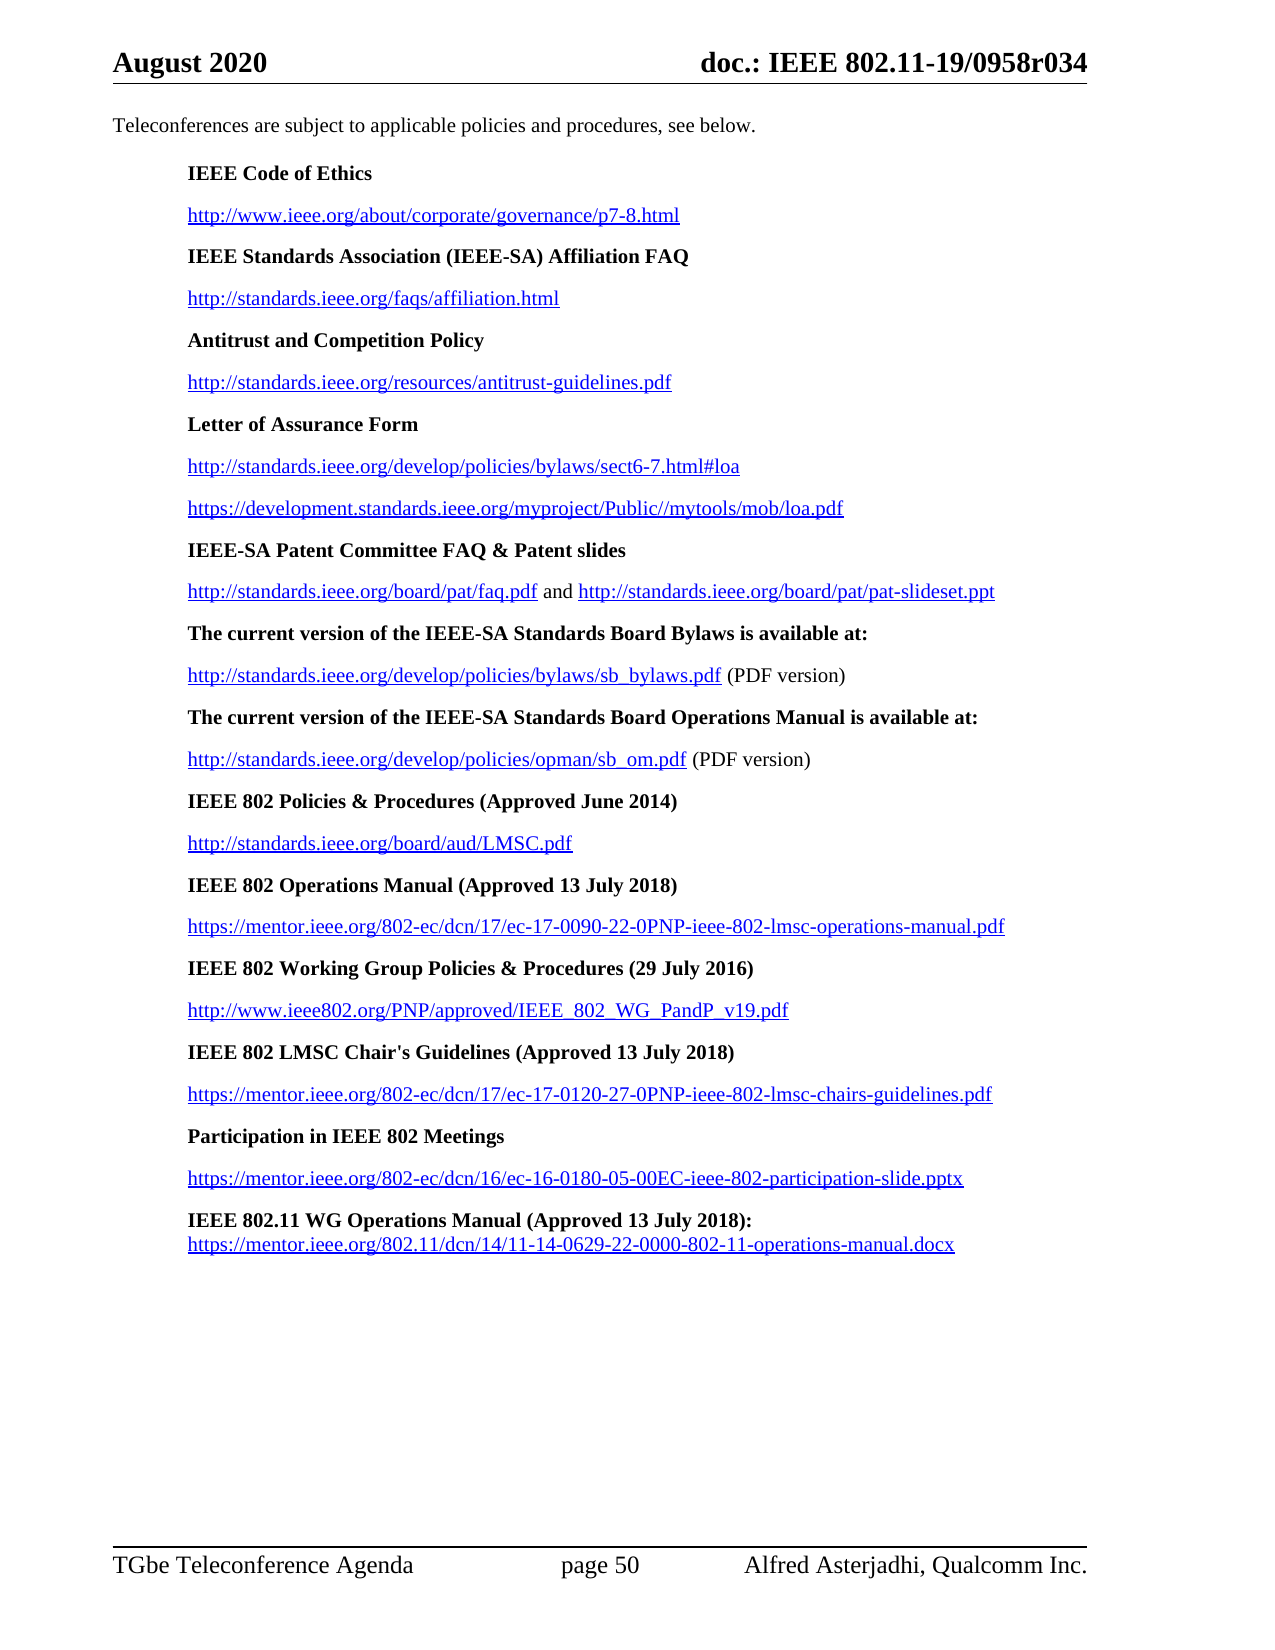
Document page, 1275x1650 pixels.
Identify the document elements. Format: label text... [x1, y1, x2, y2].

text http://standards.ieee.org/develop/policies/bylaws/sect6-7.html#loa [187, 454, 1087, 478]
text https://mentor.ieee.org/802-ec/dcn/17/ec-17-0090-22-0PNP-ieee-802-lmsc-operations-manual.pdf [187, 914, 1087, 938]
text Teleconferences are subject to applicable policies and procedures, see below. [112, 112, 1087, 137]
text IEEE Code of Ethics [187, 161, 1087, 185]
text https://mentor.ieee.org/802-ec/dcn/16/ec-16-0180-05-00EC-ieee-802-participation-slide.pptx [187, 1166, 1087, 1190]
text https://development.standards.ieee.org/myproject/Public//mytools/mob/loa.pdf [187, 496, 1087, 520]
text http://standards.ieee.org/develop/policies/bylaws/sb_bylaws.pdf (PDF version) [187, 663, 1087, 687]
text http://www.ieee.org/about/corporate/governance/p7-8.html [187, 202, 1087, 227]
text Participation in IEEE 802 Meetings [187, 1124, 1087, 1148]
text The current version of the IEEE-SA Standards Board Operations Manual is available at: [187, 705, 1087, 729]
text IEEE-SA Patent Committee FAQ & Patent slides [187, 537, 1087, 562]
text http://standards.ieee.org/faqs/affiliation.html [187, 286, 1087, 310]
text http://standards.ieee.org/develop/policies/opman/sb_om.pdf (PDF version) [187, 747, 1087, 771]
text IEEE 802 Policies & Procedures (Approved June 2014) [187, 789, 1087, 813]
text IEEE 802 Working Group Policies & Procedures (29 July 2016) [187, 956, 1087, 980]
text IEEE 802 Operations Manual (Approved 13 July 2018) [187, 872, 1087, 897]
text https://mentor.ieee.org/802-ec/dcn/17/ec-17-0120-27-0PNP-ieee-802-lmsc-chairs-guidelines.pdf [187, 1082, 1087, 1106]
text http://www.ieee802.org/PNP/approved/IEEE_802_WG_PandP_v19.pdf [187, 998, 1087, 1022]
text Letter of Assurance Form [187, 412, 1087, 436]
text The current version of the IEEE-SA Standards Board Bylaws is available at: [187, 621, 1087, 645]
text Antitrust and Competition Policy [187, 328, 1087, 352]
text https://mentor.ieee.org/802.11/dcn/14/11-14-0629-22-0000-802-11-operations-manual.docx [112, 1232, 1087, 1256]
text http://standards.ieee.org/resources/antitrust-guidelines.pdf [187, 370, 1087, 394]
text http://standards.ieee.org/board/aud/LMSC.pdf [187, 831, 1087, 855]
text http://standards.ieee.org/board/pat/faq.pdf and http://standards.ieee.org/board/pat/pat-slideset.ppt [187, 579, 1087, 603]
text IEEE 802 LMSC Chair's Guidelines (Approved 13 July 2018) [187, 1040, 1087, 1064]
text IEEE 802.11 WG Operations Manual (Approved 13 July 2018): [112, 1207, 1087, 1232]
text IEEE Standards Association (IEEE-SA) Affiliation FAQ [187, 244, 1087, 268]
